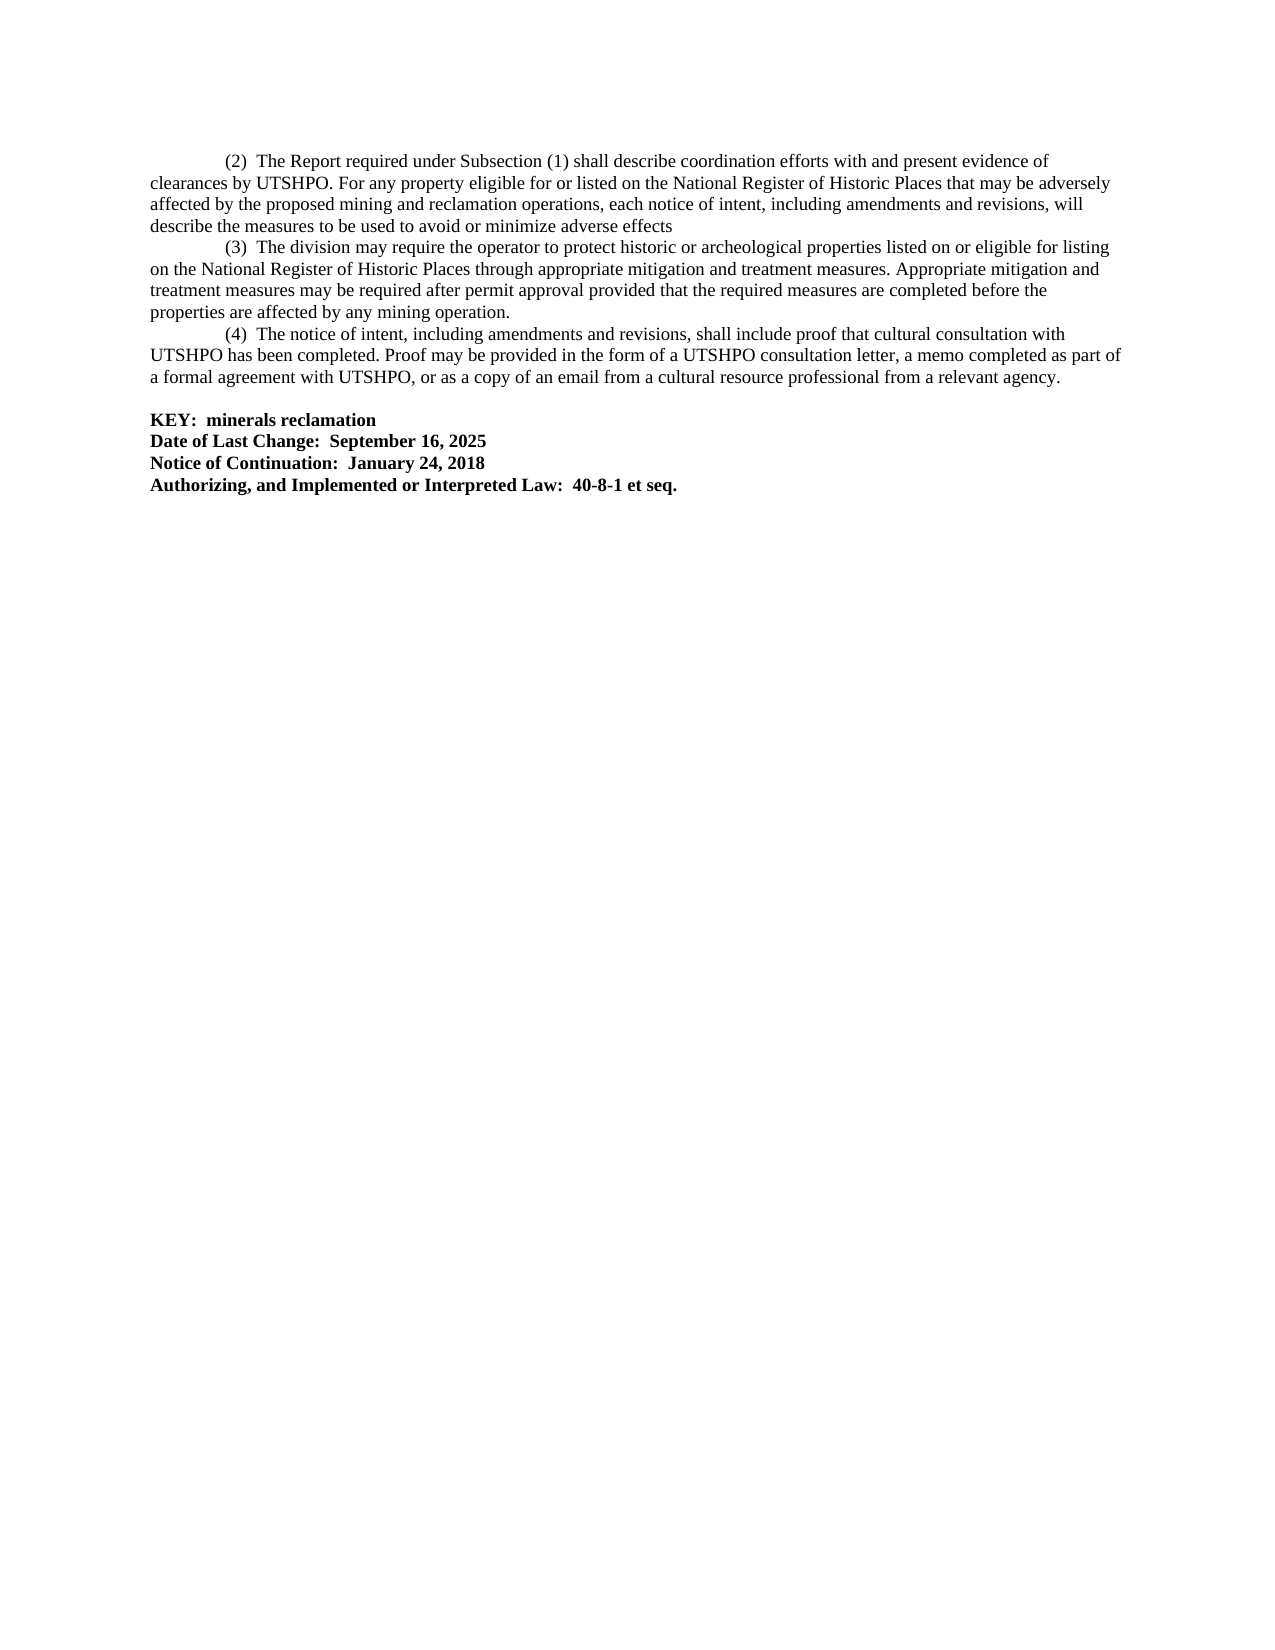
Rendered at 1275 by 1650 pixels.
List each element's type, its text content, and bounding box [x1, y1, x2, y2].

text (4) The notice of intent, including amendments and revisions, shall include proof that cultural consultation with UTSHPO has been completed. Proof may be provided in the form of a UTSHPO consultation letter, a memo completed as part of a formal agreement with UTSHPO, or as a copy of an email from a cultural resource professional from a relevant agency. [150, 322, 1125, 387]
text Date of Last Change: September 16, 2025 [150, 430, 1125, 452]
text KEY: minerals reclamation [150, 409, 1125, 430]
text Authorizing, and Implemented or Interpreted Law: 40-8-1 et seq. [150, 473, 1125, 495]
text (2) The Report required under Subsection (1) shall describe coordination efforts with and present evidence of clearances by UTSHPO. For any property eligible for or listed on the National Register of Historic Places that may be adversely affected by the proposed mining and reclamation operations, each notice of intent, including amendments and revisions, will describe the measures to be used to avoid or minimize adverse effects [150, 150, 1125, 236]
text (3) The division may require the operator to protect historic or archeological properties listed on or eligible for listing on the National Register of Historic Places through appropriate mitigation and treatment measures. Appropriate mitigation and treatment measures may be required after permit approval provided that the required measures are completed before the properties are affected by any mining operation. [150, 236, 1125, 322]
text Notice of Continuation: January 24, 2018 [150, 452, 1125, 473]
